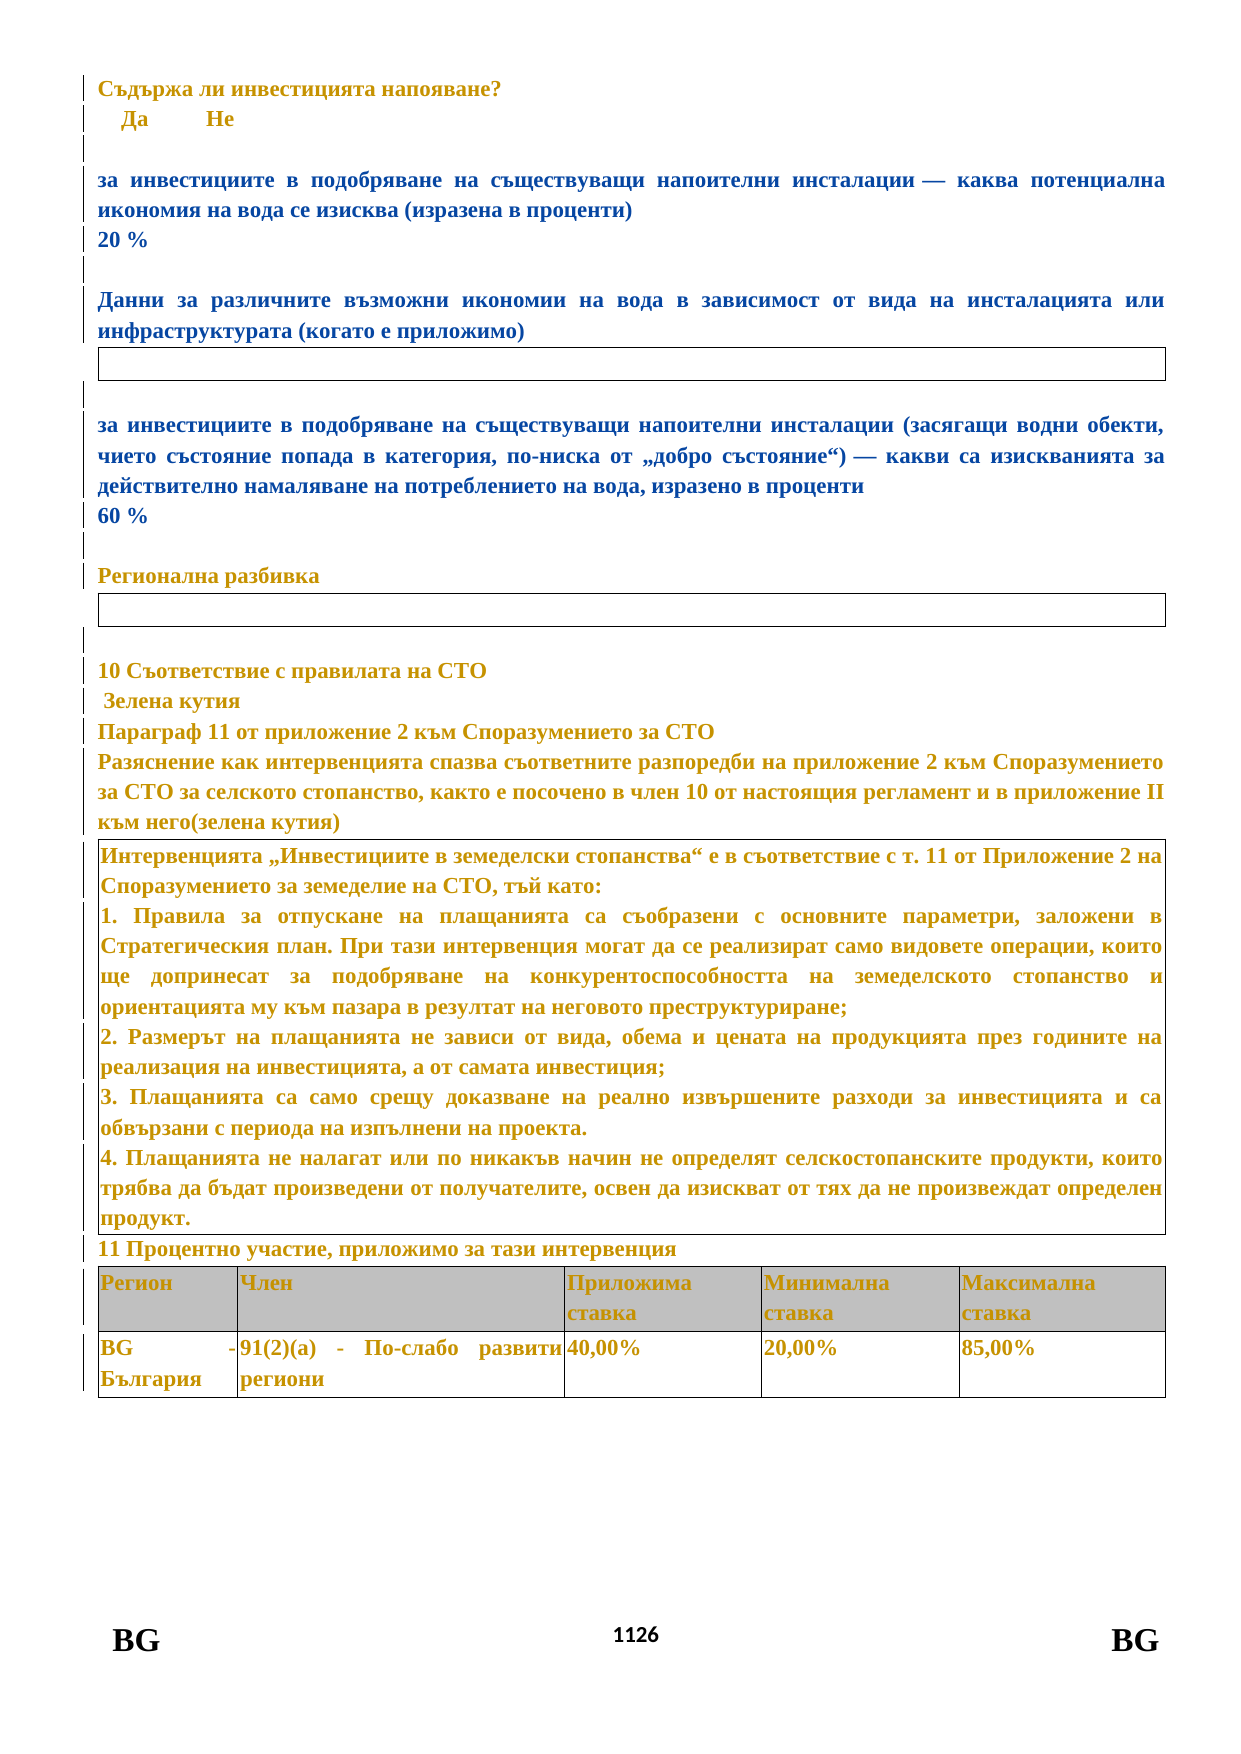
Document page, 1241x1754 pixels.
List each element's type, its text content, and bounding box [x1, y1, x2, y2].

table_header Регион [99, 1267, 237, 1331]
table_cell 85,00% [960, 1332, 1165, 1397]
table_cell 91(2)(a) - По-слабо развити региони [238, 1332, 564, 1397]
text Разяснение как интервенцията спазва съответните разпоредби на приложение 2 към Споразумението за СТО за селското стопанство, както е посочено в член 10 от настоящия регламент и в приложение II към него(зелена кутия) [97, 748, 1165, 835]
table_header Максимална ставка [960, 1267, 1165, 1331]
table_header [99, 594, 1165, 626]
text 60 % [97, 502, 1165, 528]
table_header [99, 348, 1165, 380]
subtitle 10 Съответствие с правилата на СТО [97, 657, 1165, 684]
table_header Член [238, 1267, 564, 1331]
table_cell 40,00% [565, 1332, 761, 1397]
table_cell 20,00% [762, 1332, 959, 1397]
text Регионална разбивка [97, 562, 1165, 589]
table_header Минимална ставка [762, 1267, 959, 1331]
table_header Приложима ставка [565, 1267, 761, 1331]
text за инвестициите в подобряване на съществуващи напоителни инсталации (засягащи водни обекти, чието състояние попада в категория, по-ниска от „добро състояние“) — какви са изискванията за действително намаляване на потреблението на вода, изразено в проценти [97, 411, 1165, 498]
table_header Интервенцията „Инвестициите в земеделски стопанства“ е в съответствие с т. 11 от Приложение 2 на Споразумението за земеделие на СТО, тъй като: 1. Правила за отпускане на плащанията са съобразени с основните параметри, заложени в Стратегическия план. При тази интервенция могат да се реализират само видовете операции, които ще допринесат за подобряване на конкурентоспособността на земеделското стопанство и ориентацията му към пазара в резултат на неговото преструктуриране; 2. Размерът на плащанията не зависи от вида, обема и цената на продукцията през годините на реализация на инвестицията, а от самата инвестиция; 3. Плащанията са само срещу доказване на реално извършените разходи за инвестицията и са обвързани с периода на изпълнени на проекта. 4. Плащанията не налагат или по никакъв начин не определят селскостопанските продукти, които трябва да бъдат произведени от получателите, освен да изискват от тях да не произвеждат определен продукт. [99, 840, 1165, 1234]
text за инвестициите в подобряване на съществуващи напоителни инсталации — каква потенциална икономия на вода се изисква (изразена в проценти) [97, 166, 1165, 222]
table_cell BG - България [99, 1332, 237, 1397]
text Зелена кутия [97, 687, 1165, 714]
text Данни за различните възможни икономии на вода в зависимост от вида на инсталацията или инфраструктурата (когато е приложимо) [97, 286, 1165, 343]
text Съдържа ли инвестицията напояване? [97, 75, 1165, 101]
text  Да  Не [97, 105, 1165, 132]
subtitle 11 Процентно участие, приложимо за тази интервенция [97, 1235, 1165, 1262]
text 20 % [97, 226, 1165, 252]
text Параграф 11 от приложение 2 към Споразумението за СТО [97, 718, 1165, 744]
